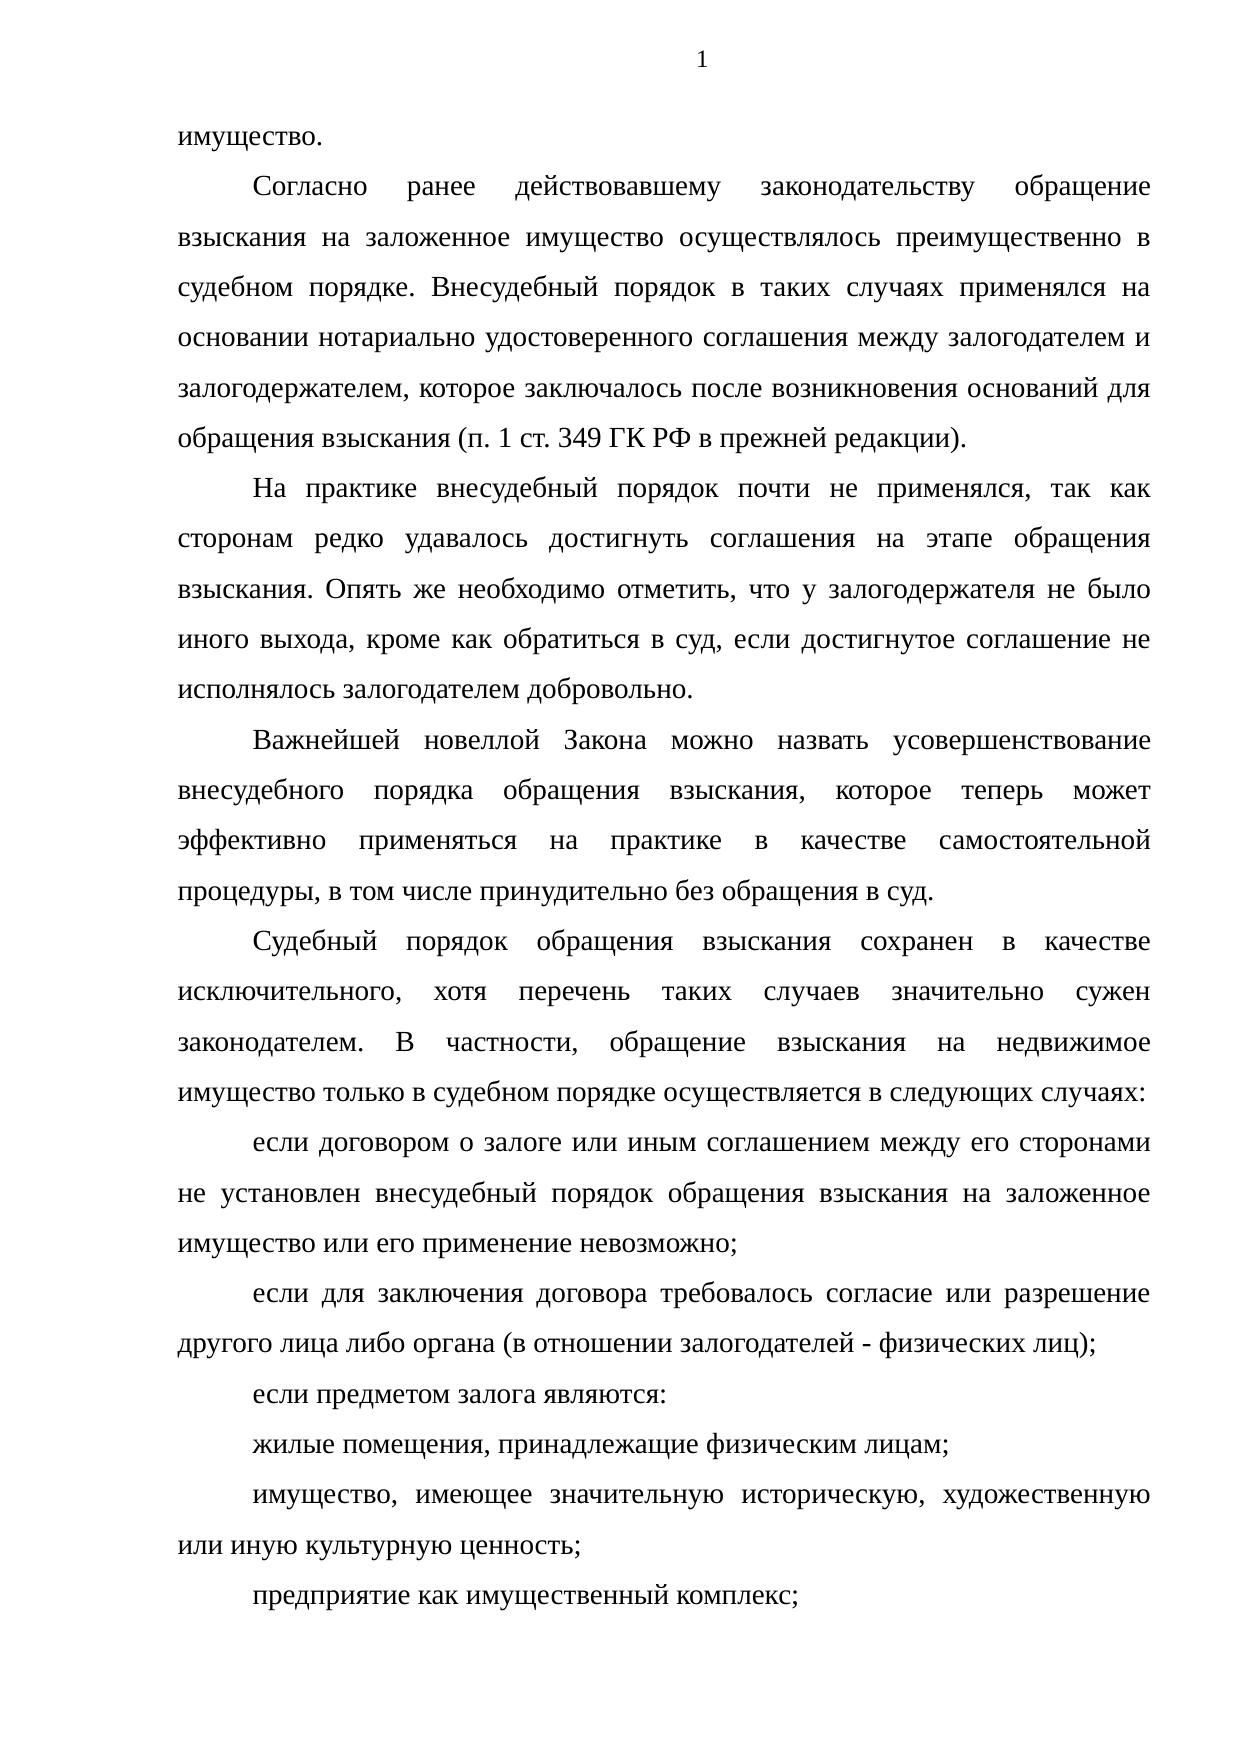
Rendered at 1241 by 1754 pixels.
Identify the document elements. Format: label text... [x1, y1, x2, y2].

text жилые помещения, принадлежащие физическим лицам; [177, 1426, 1152, 1460]
text если предметом залога являются: [177, 1376, 1152, 1409]
text Судебный порядок обращения взыскания сохранен в качестве исключительного, хотя перечень таких случаев значительно сужен законодателем. В частности, обращение взыскания на недвижимое имущество только в судебном порядке осуществляется в следующих случаях: [177, 923, 1152, 1108]
text Согласно ранее действовавшему законодательству обращение взыскания на заложенное имущество осуществлялось преимущественно в судебном порядке. Внесудебный порядок в таких случаях применялся на основании нотариально удостоверенного соглашения между залогодателем и залогодержателем, которое заключалось после возникновения оснований для обращения взыскания (п. 1 ст. 349 ГК РФ в прежней редакции). [177, 168, 1152, 453]
text если договором о залоге или иным соглашением между его сторонами не установлен внесудебный порядок обращения взыскания на заложенное имущество или его применение невозможно; [177, 1124, 1152, 1258]
text предприятие как имущественный комплекс; [177, 1577, 1152, 1611]
text Важнейшей новеллой Закона можно назвать усовершенствование внесудебного порядка обращения взыскания, которое теперь может эффективно применяться на практике в качестве самостоятельной процедуры, в том числе принудительно без обращения в суд. [177, 722, 1152, 906]
text если для заключения договора требовалось согласие или разрешение другого лица либо органа (в отношении залогодателей - физических лиц); [177, 1275, 1152, 1359]
text имущество, имеющее значительную историческую, художественную или иную культурную ценность; [177, 1477, 1152, 1560]
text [177, 118, 1152, 152]
text На практике внесудебный порядок почти не применялся, так как сторонам редко удавалось достигнуть соглашения на этапе обращения взыскания. Опять же необходимо отметить, что у залогодержателя не было иного выхода, кроме как обратиться в суд, если достигнутое соглашение не исполнялось залогодателем добровольно. [177, 470, 1152, 705]
